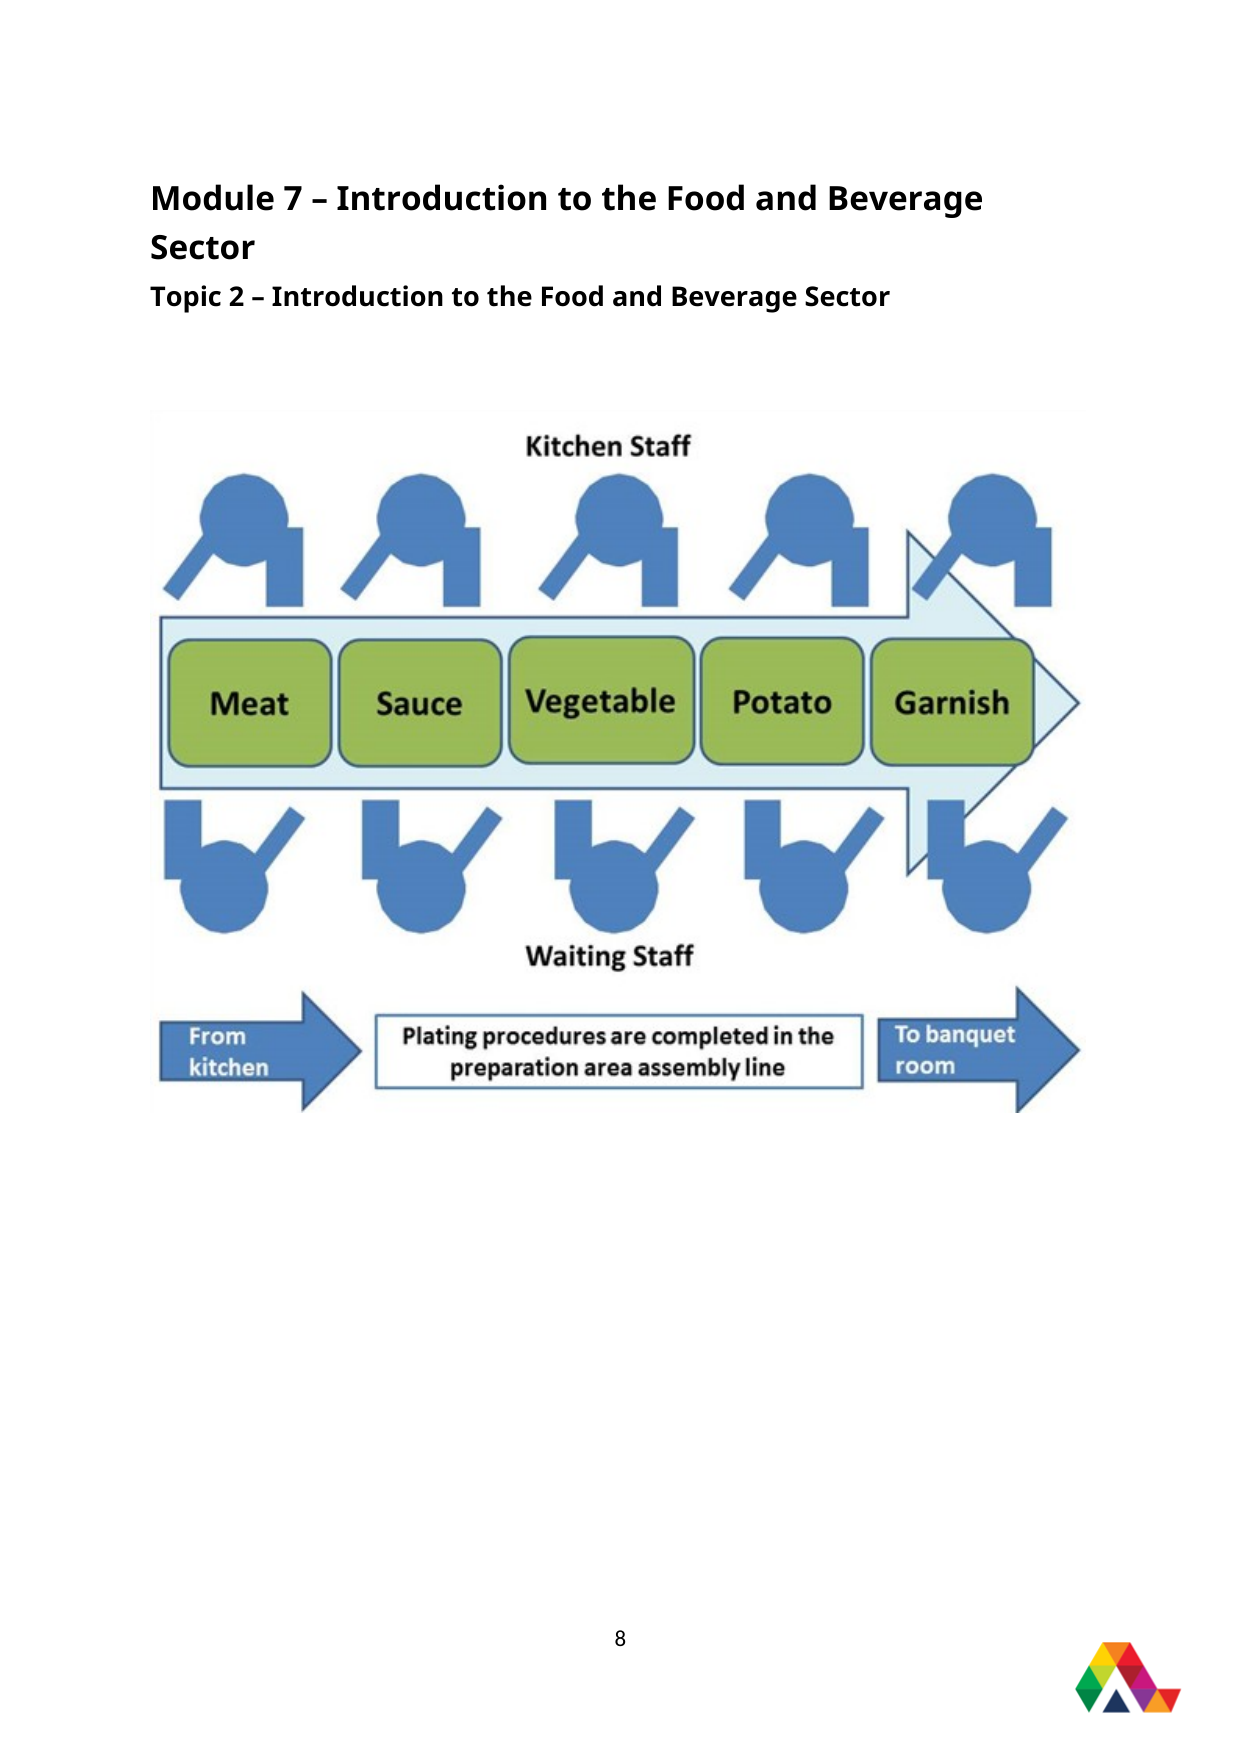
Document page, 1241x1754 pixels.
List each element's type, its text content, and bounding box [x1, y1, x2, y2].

subtitle Module 7 – Introduction to the Food and Beverage Sector [150, 175, 1090, 269]
picture [1073, 1638, 1217, 1752]
subtitle Topic 2 – Introduction to the Food and Beverage Sector [150, 277, 1090, 314]
picture [150, 410, 1086, 1113]
